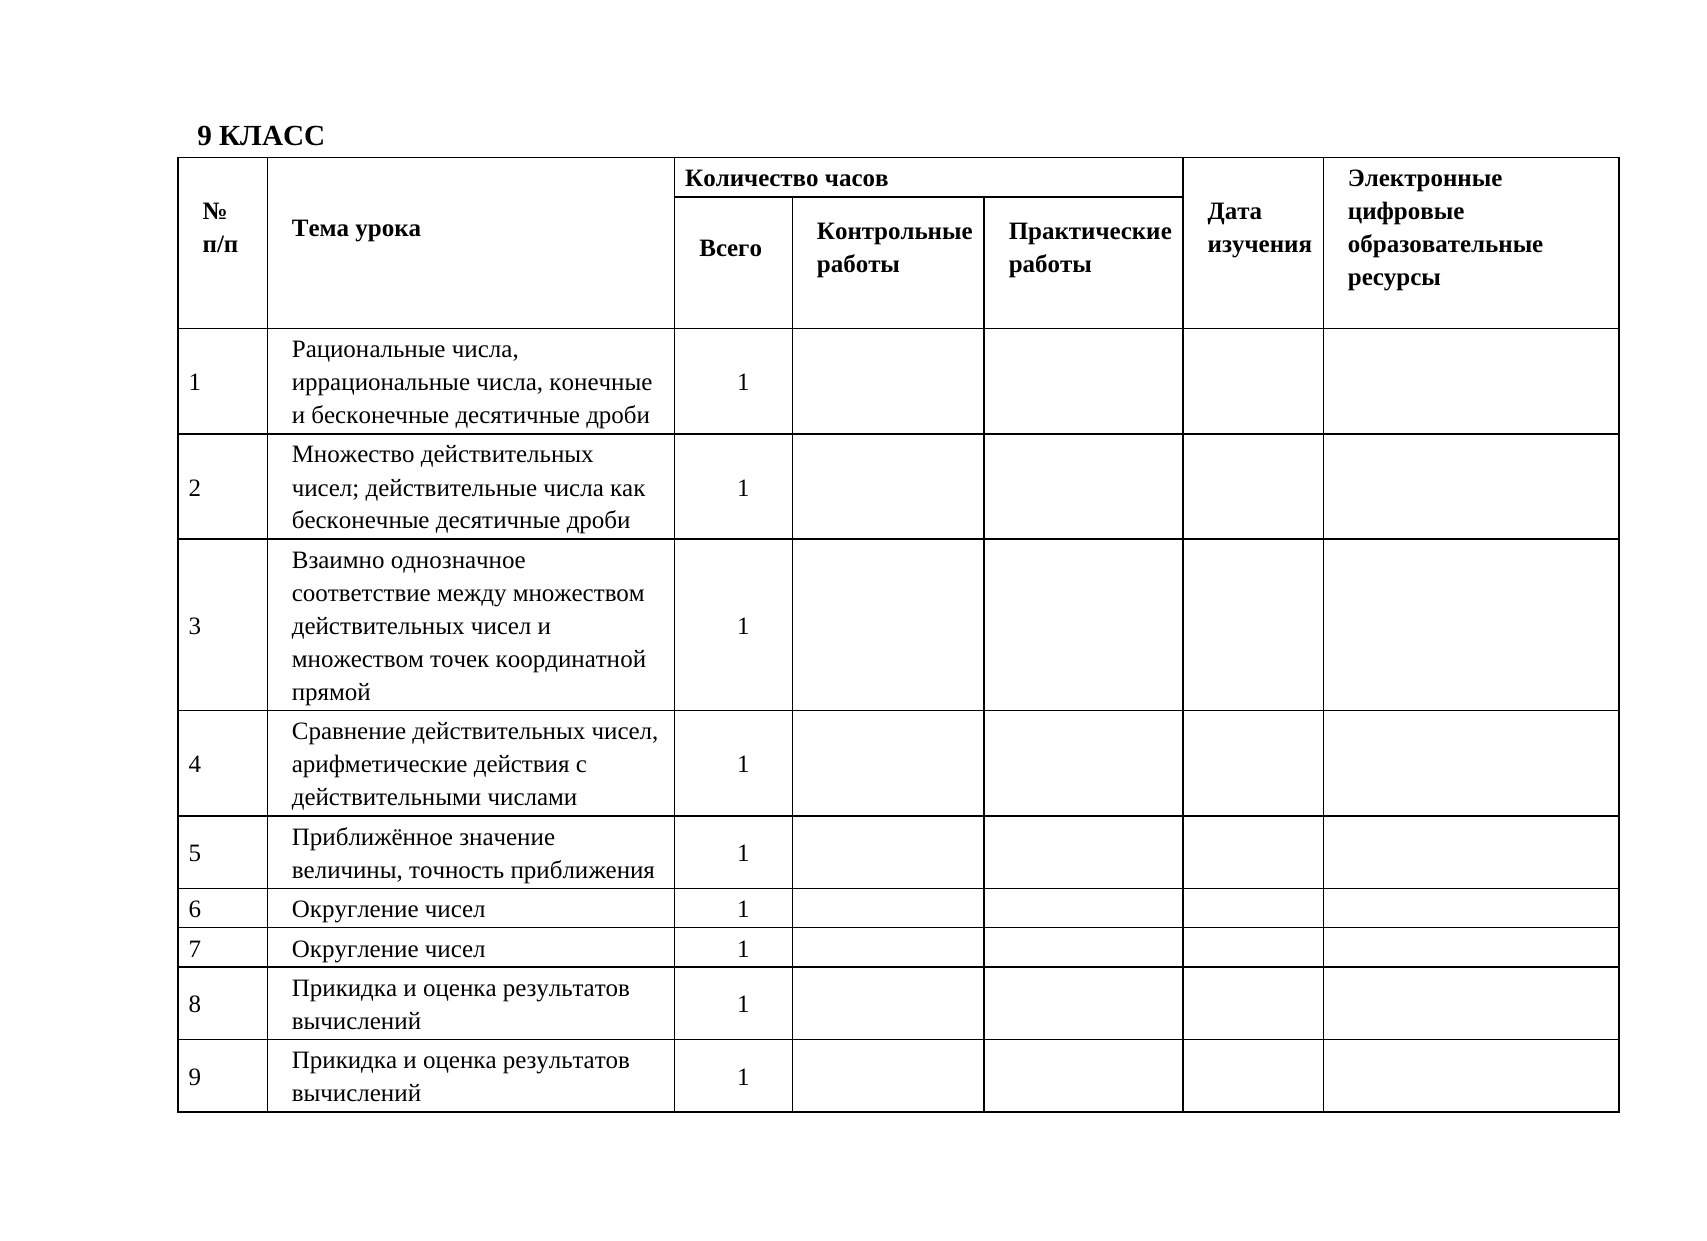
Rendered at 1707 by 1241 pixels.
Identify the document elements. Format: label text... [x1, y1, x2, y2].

table_cell [985, 435, 1182, 538]
table_cell [985, 968, 1182, 1039]
table_cell 6 [179, 889, 267, 927]
table_cell [985, 928, 1182, 966]
table_cell [1324, 540, 1618, 710]
table_cell 9 [179, 1040, 267, 1111]
table_cell [793, 928, 983, 966]
table_cell Всего [675, 198, 792, 327]
table_cell [1324, 968, 1618, 1039]
table_cell [1184, 711, 1323, 815]
table_cell Взаимно однозначное соответствие между множеством действительных чисел и множеством точек координатной прямой [268, 540, 674, 710]
table_cell [793, 435, 983, 538]
table_cell 2 [179, 435, 267, 538]
table_cell [1184, 1040, 1323, 1111]
table_cell [1324, 1040, 1618, 1111]
table_header Дата изучения [1184, 158, 1323, 327]
table_cell [985, 329, 1182, 433]
table_cell [985, 817, 1182, 887]
table_cell Прикидка и оценка результатов вычислений [268, 1040, 674, 1111]
table_cell [793, 540, 983, 710]
table_cell Сравнение действительных чисел, арифметические действия с действительными числами [268, 711, 674, 815]
table_cell [793, 329, 983, 433]
table_cell [1184, 968, 1323, 1039]
table_cell 1 [179, 329, 267, 433]
table_cell Приближённое значение величины, точность приближения [268, 817, 674, 887]
table_cell 5 [179, 817, 267, 887]
table_cell Практические работы [985, 198, 1182, 327]
table_cell 1 [675, 968, 792, 1039]
table_cell 7 [179, 928, 267, 966]
table_cell 1 [675, 329, 792, 433]
table_cell 1 [675, 889, 792, 927]
table_cell [793, 968, 983, 1039]
text 9 КЛАСС [190, 118, 1618, 152]
table_header № п/п [179, 158, 267, 327]
table_cell [1184, 889, 1323, 927]
table_cell 8 [179, 968, 267, 1039]
table_cell [985, 540, 1182, 710]
table_cell [1184, 329, 1323, 433]
table_cell [1324, 889, 1618, 927]
table_cell [1324, 928, 1618, 966]
table_cell [985, 889, 1182, 927]
table_cell [793, 817, 983, 887]
table_cell [793, 889, 983, 927]
table_cell [1324, 329, 1618, 433]
table_cell 1 [675, 928, 792, 966]
table_cell [793, 711, 983, 815]
table_cell [1324, 435, 1618, 538]
table_cell 1 [675, 817, 792, 887]
table_cell 1 [675, 1040, 792, 1111]
table_cell [1184, 928, 1323, 966]
table_cell [1184, 435, 1323, 538]
table_cell [985, 711, 1182, 815]
table_cell 1 [675, 711, 792, 815]
table_cell Рациональные числа, иррациональные числа, конечные и бесконечные десятичные дроби [268, 329, 674, 433]
table_cell 3 [179, 540, 267, 710]
table_cell Контрольные работы [793, 198, 983, 327]
table_header Электронные цифровые образовательные ресурсы [1324, 158, 1618, 327]
table_cell [793, 1040, 983, 1111]
table_cell Округление чисел [268, 928, 674, 966]
table_header Тема урока [268, 158, 674, 327]
table_cell [1184, 817, 1323, 887]
table_header Количество часов [675, 158, 1182, 196]
table_cell Множество действительных чисел; действительные числа как бесконечные десятичные дроби [268, 435, 674, 538]
table_cell Округление чисел [268, 889, 674, 927]
table_cell [1324, 711, 1618, 815]
table_cell [1184, 540, 1323, 710]
table_cell 4 [179, 711, 267, 815]
table_cell [985, 1040, 1182, 1111]
table_cell 1 [675, 435, 792, 538]
table_cell Прикидка и оценка результатов вычислений [268, 968, 674, 1039]
table_cell 1 [675, 540, 792, 710]
table_cell [1324, 817, 1618, 887]
